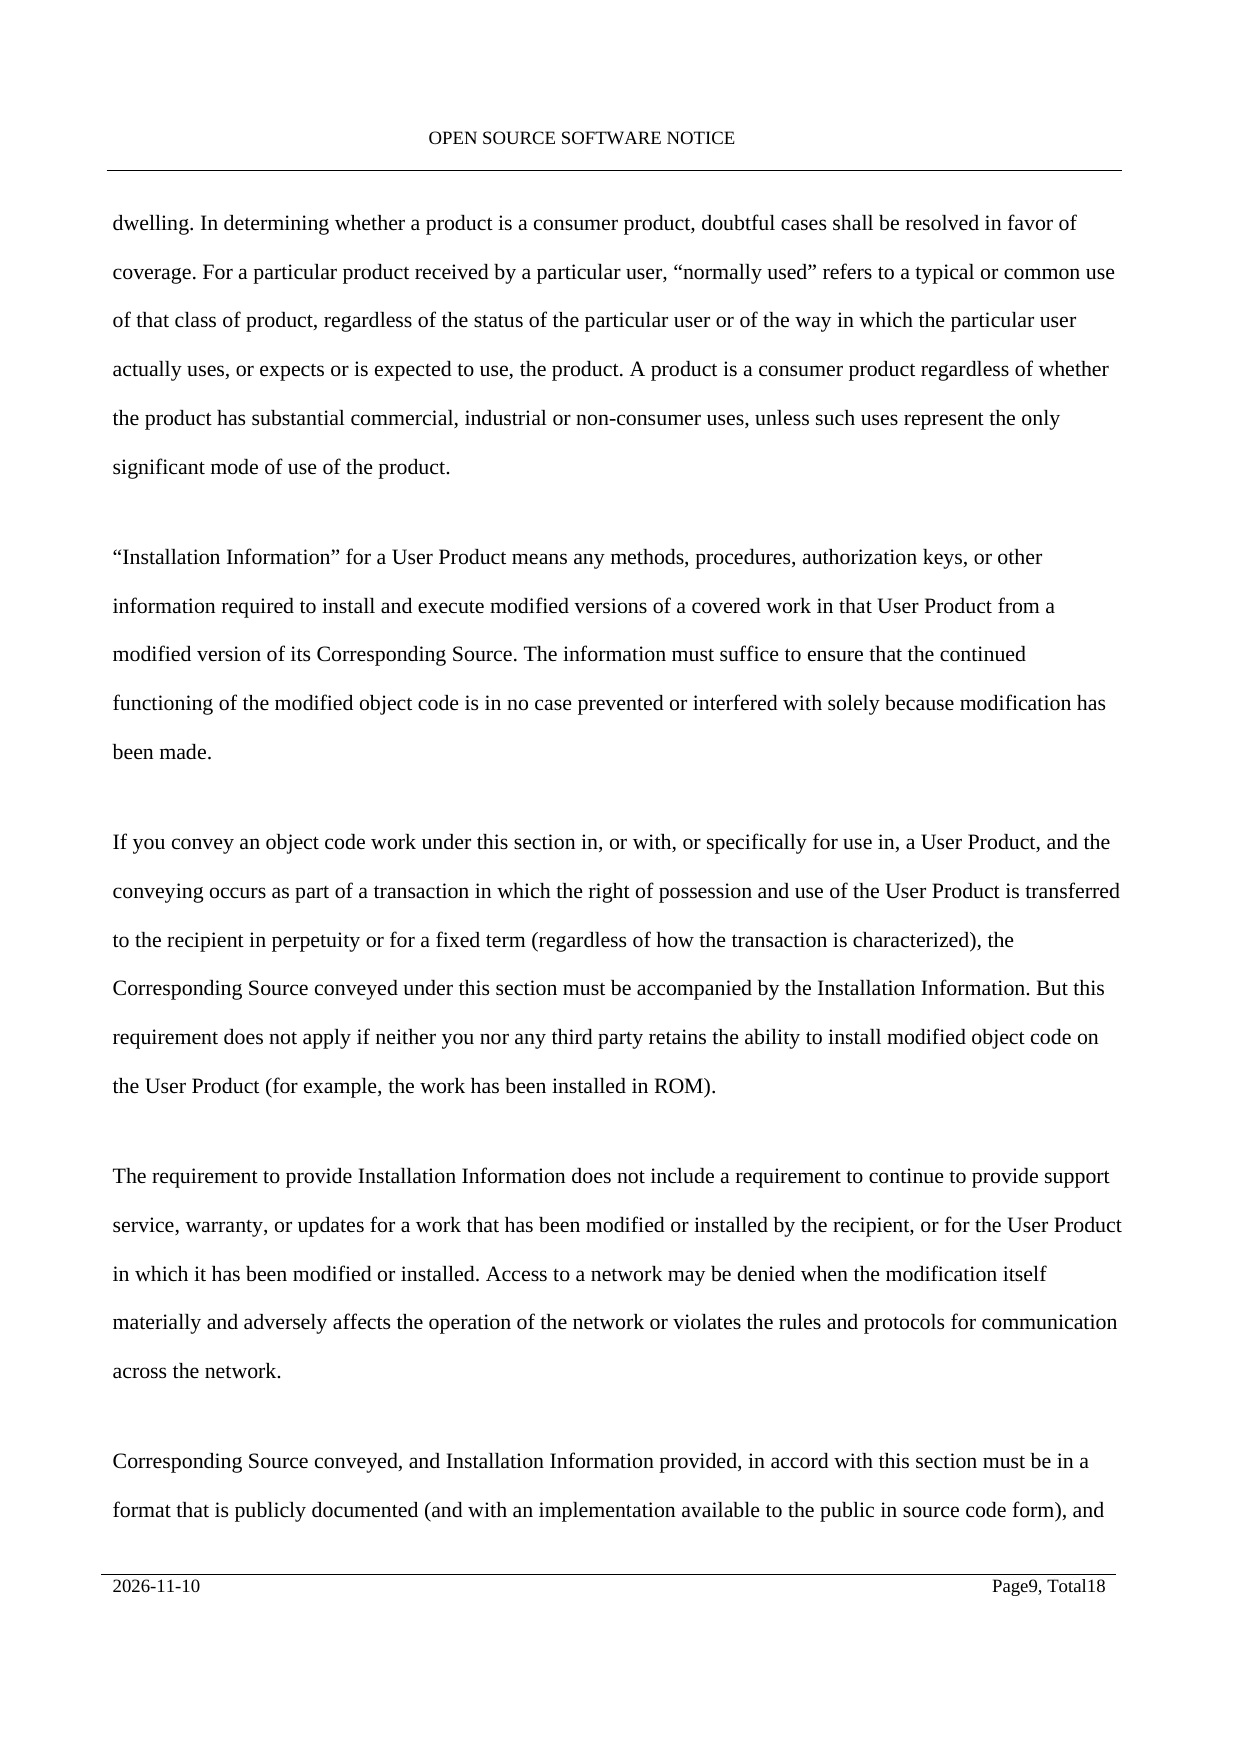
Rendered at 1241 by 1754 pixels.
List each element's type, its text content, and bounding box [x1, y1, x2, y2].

text If you convey an object code work under this section in, or with, or specifically for use in, a User Product, and the conveying occurs as part of a transaction in which the right of possession and use of the User Product is transferred to the recipient in perpetuity or for a fixed term (regardless of how the transaction is characterized), the Corresponding Source conveyed under this section must be accompanied by the Installation Information. But this requirement does not apply if neither you nor any third party retains the ability to install modified object code on the User Product (for example, the work has been installed in ROM). [112, 826, 1128, 1102]
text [112, 1445, 1128, 1526]
text “Installation Information” for a User Product means any methods, procedures, authorization keys, or other information required to install and execute modified versions of a covered work in that User Product from a modified version of its Corresponding Source. The information must suffice to ensure that the continued functioning of the modified object code is in no case prevented or interfered with solely because modification has been made. [112, 540, 1128, 768]
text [112, 206, 1128, 483]
text The requirement to provide Installation Information does not include a requirement to continue to provide support service, warranty, or updates for a work that has been modified or installed by the recipient, or for the User Product in which it has been modified or installed. Access to a network may be denied when the modification itself materially and adversely affects the operation of the network or violates the rules and protocols for communication across the network. [112, 1159, 1128, 1387]
